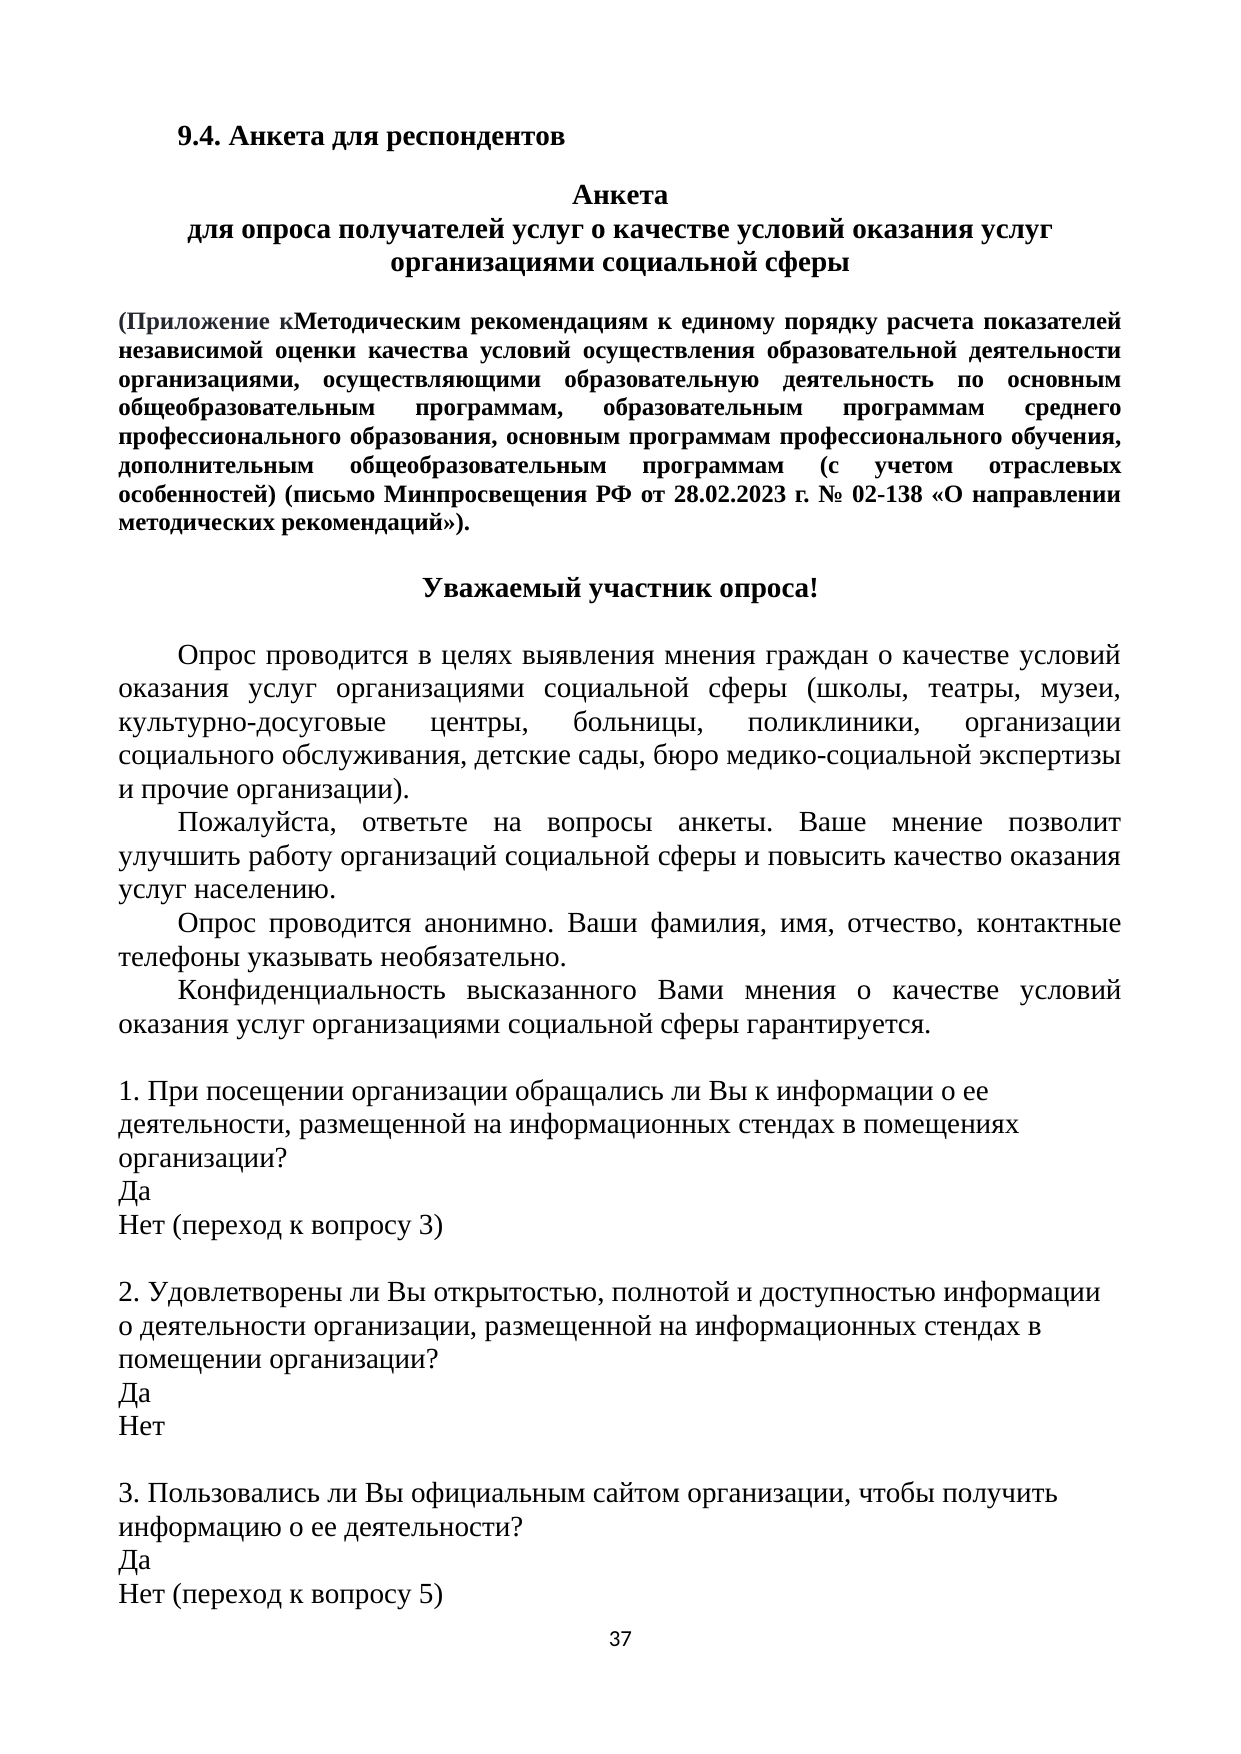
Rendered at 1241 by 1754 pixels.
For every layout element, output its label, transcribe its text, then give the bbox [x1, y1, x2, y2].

text Да [118, 1542, 1122, 1576]
text 2. Удовлетворены ли Вы открытостью, полнотой и доступностью информации о деятельности организации, размещенной на информационных стендах в помещении организации? [118, 1274, 1122, 1375]
text Нет [118, 1408, 1122, 1442]
text Да [118, 1375, 1122, 1408]
subtitle Анкета [118, 177, 1122, 211]
subtitle для опроса получателей услуг о качестве условий оказания услуг [118, 211, 1122, 244]
subtitle организациями социальной сферы [118, 244, 1122, 278]
text Нет (переход к вопросу 5) [118, 1576, 1122, 1609]
text Да [118, 1173, 1122, 1207]
text Конфиденциальность высказанного Вами мнения о качестве условий оказания услуг организациями социальной сферы гарантируется. [118, 972, 1122, 1039]
subtitle (Приложение кМетодическим рекомендациям к единому порядку расчета показателей независимой оценки качества условий осуществления образовательной деятельности организациями, осуществляющими образовательную деятельность по основным общеобразовательным программам, образовательным программам среднего профессионального образования, основным программам профессионального обучения, дополнительным общеобразовательным программам (с учетом отраслевых особенностей) (письмо Минпросвещения РФ от 28.02.2023 г. № 02-138 «О направлении методических рекомендаций»). [118, 306, 1122, 536]
text Пожалуйста, ответьте на вопросы анкеты. Ваше мнение позволит улучшить работу организаций социальной сферы и повысить качество оказания услуг населению. [118, 804, 1122, 905]
subtitle Уважаемый участник опроса! [118, 570, 1122, 603]
text 1. При посещении организации обращались ли Вы к информации о ее деятельности, размещенной на информационных стендах в помещениях организации? [118, 1073, 1122, 1173]
text Нет (переход к вопросу 3) [118, 1207, 1122, 1241]
text 9.4. Анкета для респондентов [118, 118, 1122, 152]
text 3. Пользовались ли Вы официальным сайтом организации, чтобы получить информацию о ее деятельности? [118, 1475, 1122, 1542]
text Опрос проводится анонимно. Ваши фамилия, имя, отчество, контактные телефоны указывать необязательно. [118, 905, 1122, 972]
text Опрос проводится в целях выявления мнения граждан о качестве условий оказания услуг организациями социальной сферы (школы, театры, музеи, культурно-досуговые центры, больницы, поликлиники, организации социального обслуживания, детские сады, бюро медико-социальной экспертизы и прочие организации). [118, 637, 1122, 804]
